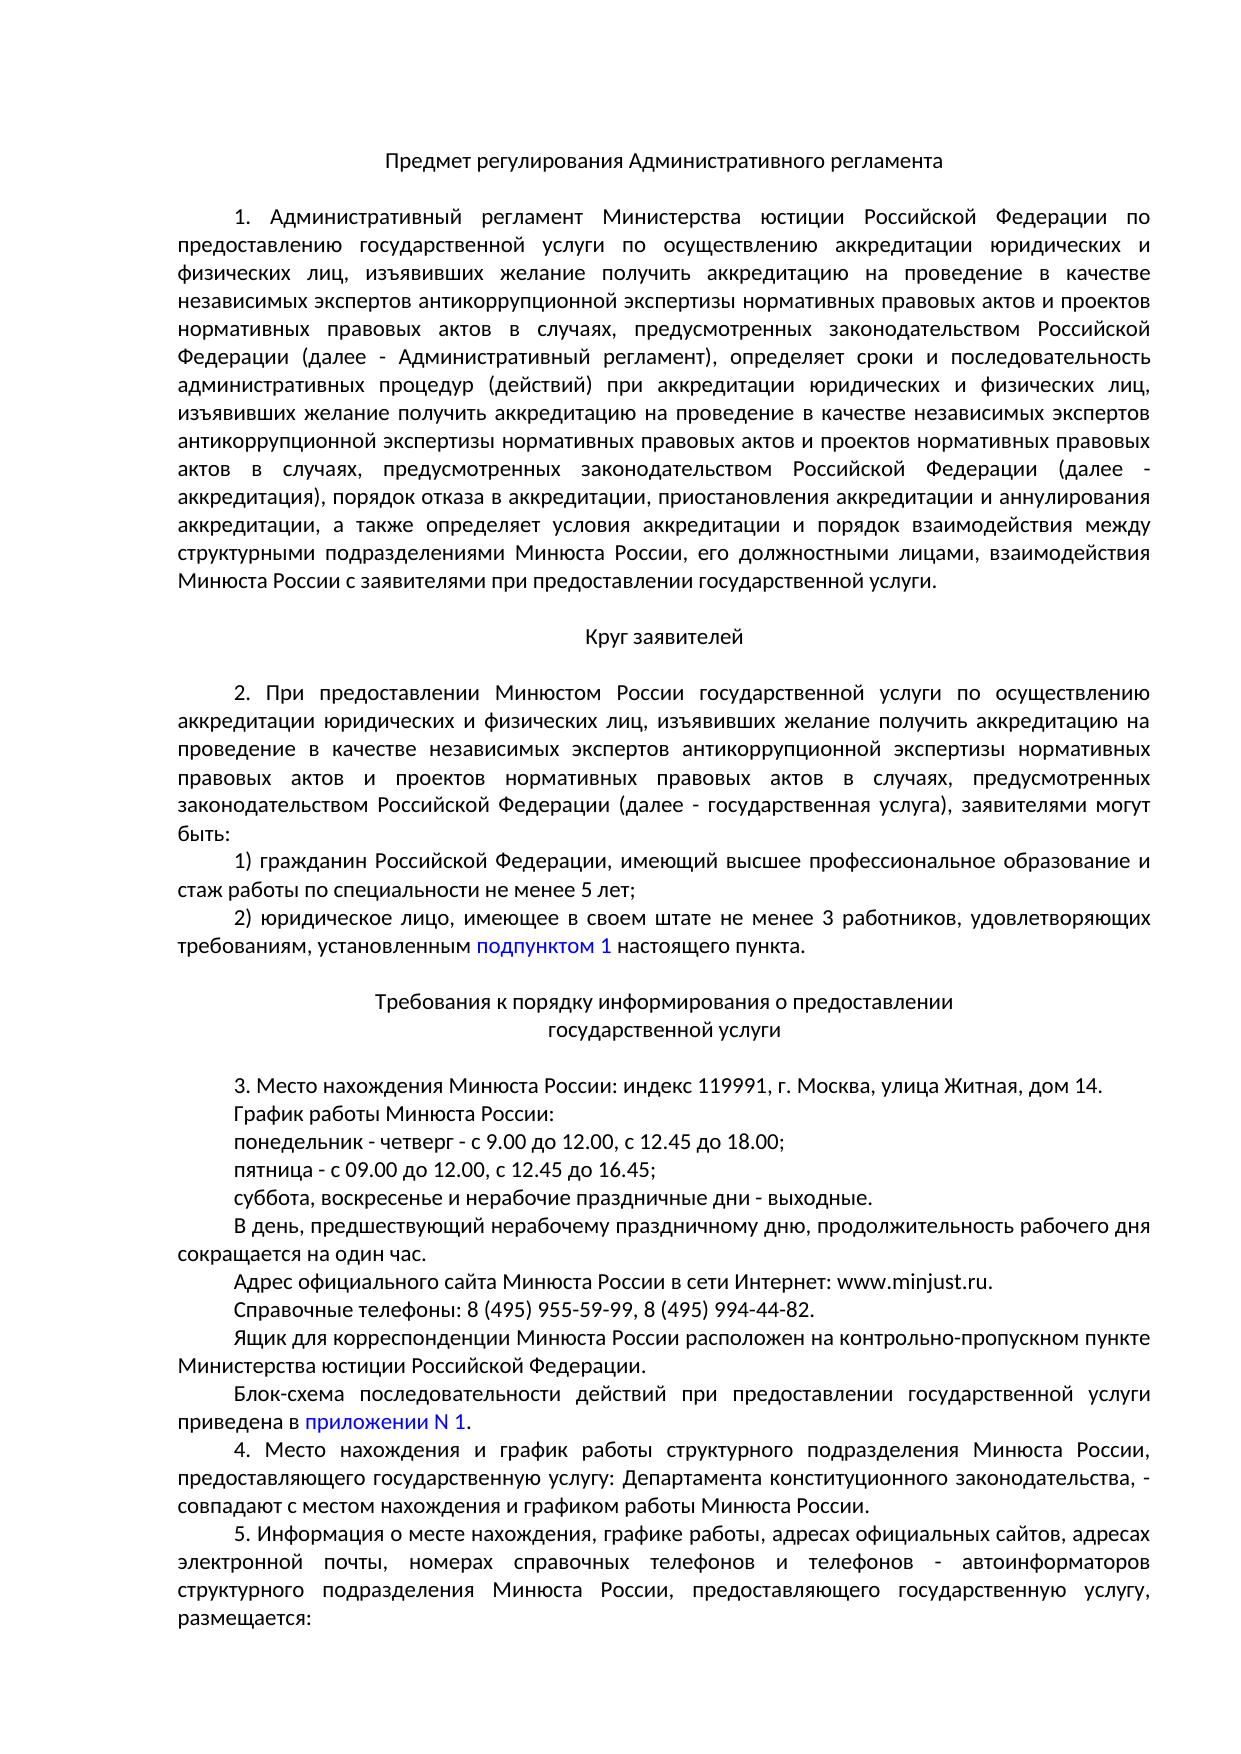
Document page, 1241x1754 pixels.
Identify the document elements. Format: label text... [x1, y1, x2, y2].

text Справочные телефоны: 8 (495) 955-59-99, 8 (495) 994-44-82. [177, 1295, 1152, 1323]
text Круг заявителей [177, 622, 1152, 651]
text График работы Минюста России: [177, 1099, 1152, 1127]
text Блок-схема последовательности действий при предоставлении государственной услуги приведена в приложении N 1. [177, 1379, 1152, 1435]
text 3. Место нахождения Минюста России: индекс 119991, г. Москва, улица Житная, дом 14. [177, 1071, 1152, 1099]
text суббота, воскресенье и нерабочие праздничные дни - выходные. [177, 1183, 1152, 1211]
text 4. Место нахождения и график работы структурного подразделения Минюста России, предоставляющего государственную услугу: Департамента конституционного законодательства, - совпадают с местом нахождения и графиком работы Минюста России. [177, 1435, 1152, 1519]
text 1) гражданин Российской Федерации, имеющий высшее профессиональное образование и стаж работы по специальности не менее 5 лет; [177, 847, 1152, 903]
text В день, предшествующий нерабочему праздничному дню, продолжительность рабочего дня сокращается на один час. [177, 1211, 1152, 1267]
text понедельник - четверг - с 9.00 до 12.00, с 12.45 до 18.00; [177, 1127, 1152, 1155]
text 5. Информация о месте нахождения, графике работы, адресах официальных сайтов, адресах электронной почты, номерах справочных телефонов и телефонов - автоинформаторов структурного подразделения Минюста России, предоставляющего государственную услугу, размещается: [177, 1519, 1152, 1631]
text 1. Административный регламент Министерства юстиции Российской Федерации по предоставлению государственной услуги по осуществлению аккредитации юридических и физических лиц, изъявивших желание получить аккредитацию на проведение в качестве независимых экспертов антикоррупционной экспертизы нормативных правовых актов и проектов нормативных правовых актов в случаях, предусмотренных законодательством Российской Федерации (далее - Административный регламент), определяет сроки и последовательность административных процедур (действий) при аккредитации юридических и физических лиц, изъявивших желание получить аккредитацию на проведение в качестве независимых экспертов антикоррупционной экспертизы нормативных правовых актов и проектов нормативных правовых актов в случаях, предусмотренных законодательством Российской Федерации (далее - аккредитация), порядок отказа в аккредитации, приостановления аккредитации и аннулирования аккредитации, а также определяет условия аккредитации и порядок взаимодействия между структурными подразделениями Минюста России, его должностными лицами, взаимодействия Минюста России с заявителями при предоставлении государственной услуги. [177, 202, 1152, 594]
text Требования к порядку информирования о предоставлении [177, 987, 1152, 1015]
text Ящик для корреспонденции Минюста России расположен на контрольно-пропускном пункте Министерства юстиции Российской Федерации. [177, 1323, 1152, 1379]
text Предмет регулирования Административного регламента [177, 146, 1152, 174]
text 2) юридическое лицо, имеющее в своем штате не менее 3 работников, удовлетворяющих требованиям, установленным подпунктом 1 настоящего пункта. [177, 903, 1152, 959]
text 2. При предоставлении Минюстом России государственной услуги по осуществлению аккредитации юридических и физических лиц, изъявивших желание получить аккредитацию на проведение в качестве независимых экспертов антикоррупционной экспертизы нормативных правовых актов и проектов нормативных правовых актов в случаях, предусмотренных законодательством Российской Федерации (далее - государственная услуга), заявителями могут быть: [177, 678, 1152, 847]
text Адрес официального сайта Минюста России в сети Интернет: www.minjust.ru. [177, 1267, 1152, 1295]
text государственной услуги [177, 1015, 1152, 1043]
text пятница - с 09.00 до 12.00, с 12.45 до 16.45; [177, 1155, 1152, 1183]
